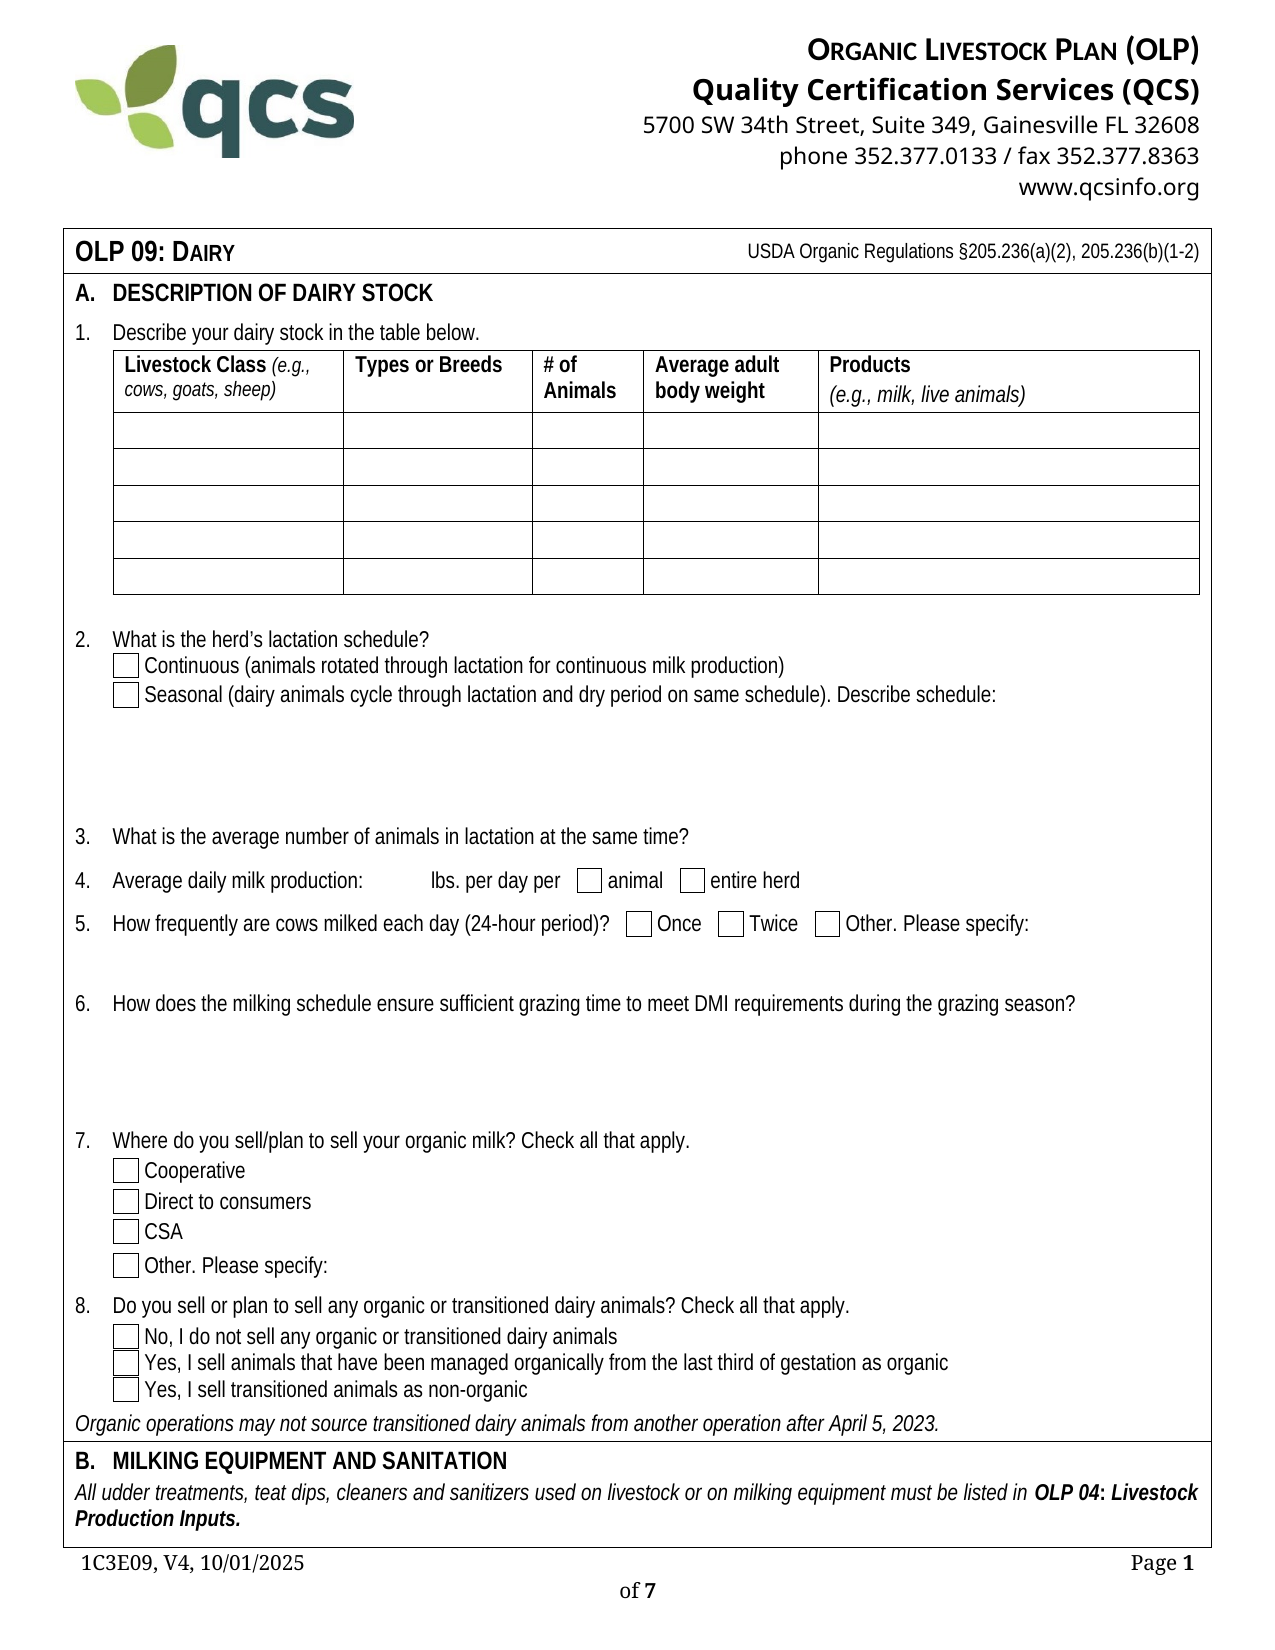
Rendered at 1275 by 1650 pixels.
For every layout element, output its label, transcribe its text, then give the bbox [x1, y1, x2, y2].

table_header USDA Organic Regulations §205.236(a)(2), 205.236(b)(1-2) [649, 229, 1211, 273]
picture [75, 45, 354, 158]
table_header OLP 09: Dairy [64, 229, 649, 273]
table_cell DESCRIPTION OF DAIRY STOCK Describe your dairy stock in the table below. What is the herd’s lactation schedule? Continuous (animals rotated through lactation for continuous milk production) Seasonal (dairy animals cycle through lactation and dry period on same schedule). Describe schedule: What is the average number of animals in lactation at the same time? Average daily milk production: lbs. per day per animal entire herd How frequently are cows milked each day (24-hour period)? Once Twice Other. Please specify: How does the milking schedule ensure sufficient grazing time to meet DMI requirements during the grazing season? Where do you sell/plan to sell your organic milk? Check all that apply. Cooperative Direct to consumers CSA Other. Please specify: Do you sell or plan to sell any organic or transitioned dairy animals? Check all that apply. No, I do not sell any organic or transitioned dairy animals Yes, I sell animals that have been managed organically from the last third of gestation as organic Yes, I sell transitioned animals as non-organic Organic operations may not source transitioned dairy animals from another operation after April 5, 2023. [64, 274, 1211, 1441]
